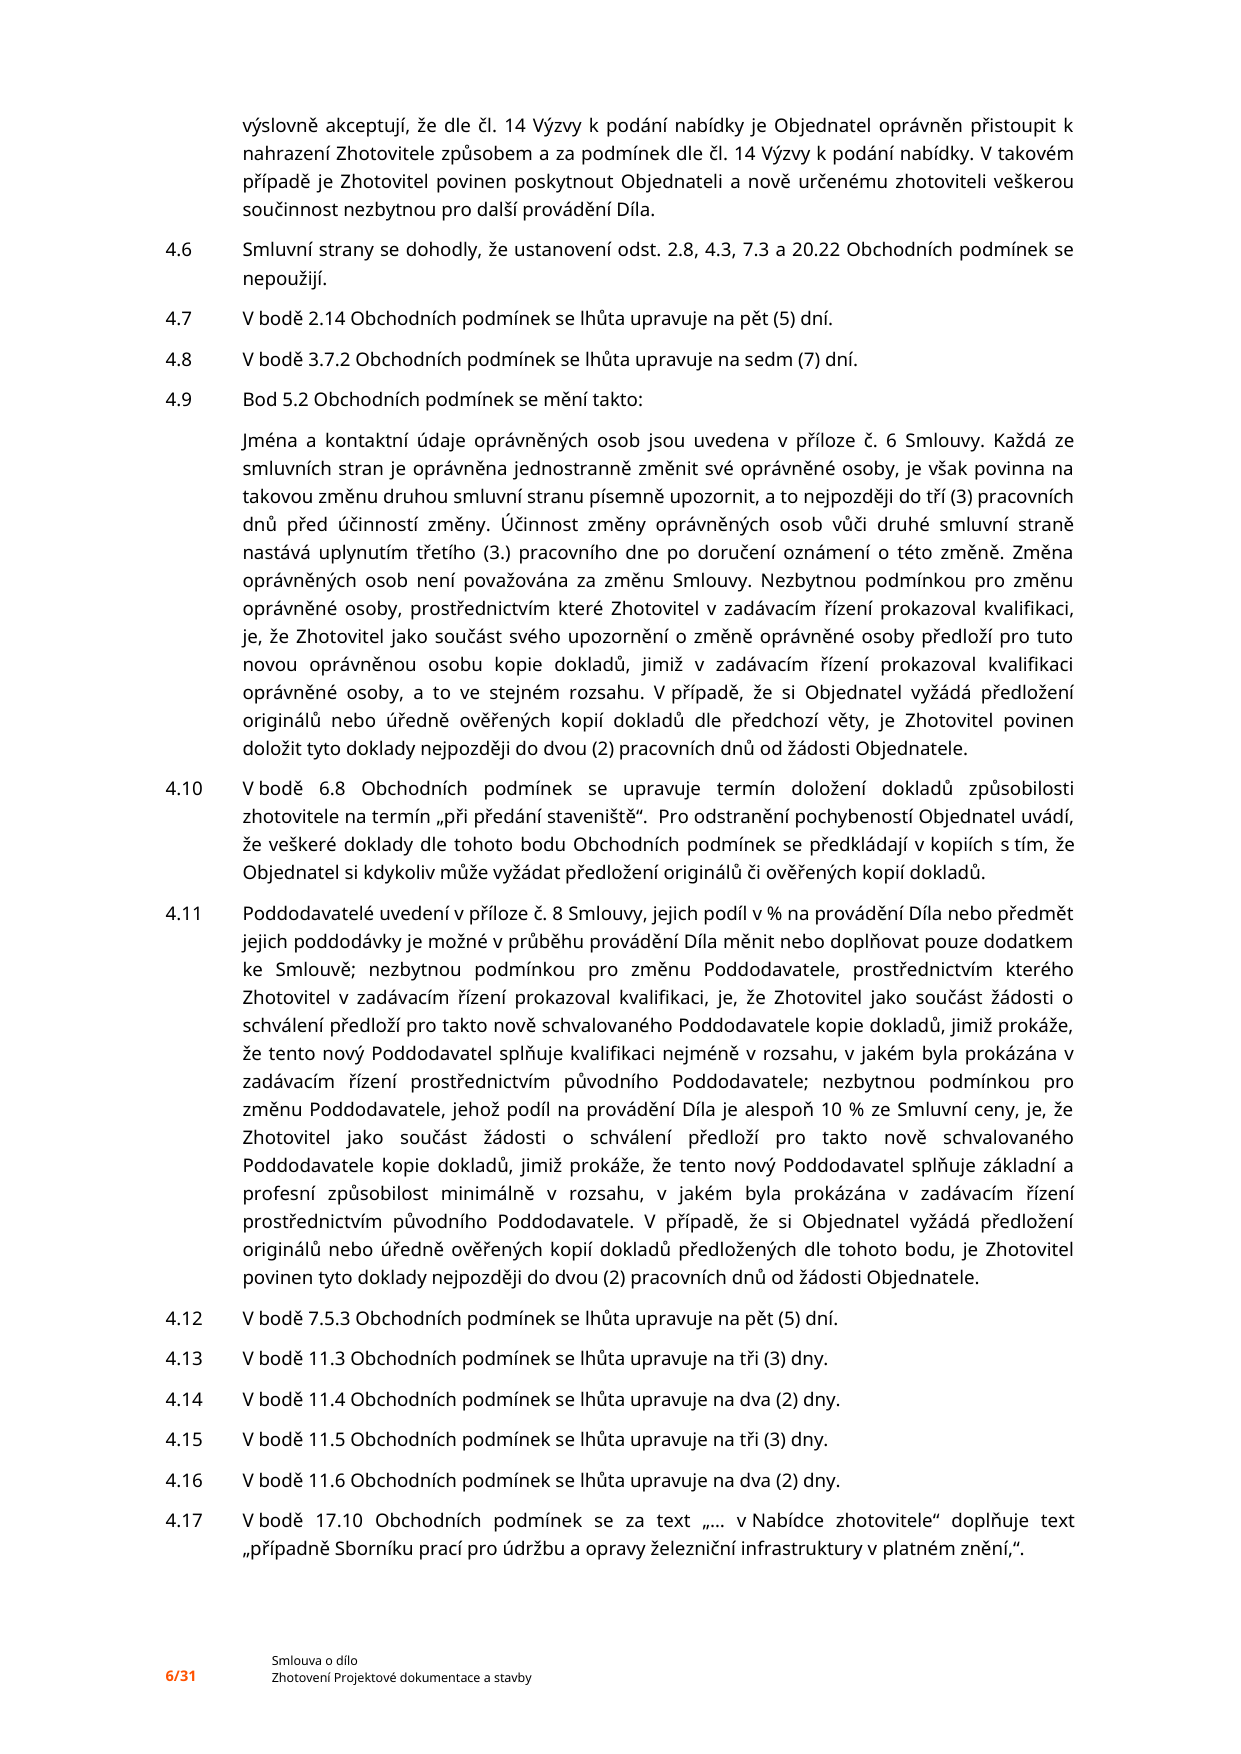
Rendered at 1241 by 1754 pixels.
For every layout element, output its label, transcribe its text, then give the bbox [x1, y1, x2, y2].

list Poddodavatelé uvedení v příloze č. 8 Smlouvy, jejich podíl v % na provádění Díla nebo předmět jejich poddodávky je možné v průběhu provádění Díla měnit nebo doplňovat pouze dodatkem ke Smlouvě; nezbytnou podmínkou pro změnu Poddodavatele, prostřednictvím kterého Zhotovitel v zadávacím řízení prokazoval kvalifikaci, je, že Zhotovitel jako součást žádosti o schválení předloží pro takto nově schvalovaného Poddodavatele kopie dokladů, jimiž prokáže, že tento nový Poddodavatel splňuje kvalifikaci nejméně v rozsahu, v jakém byla prokázána v zadávacím řízení prostřednictvím původního Poddodavatele; nezbytnou podmínkou pro změnu Poddodavatele, jehož podíl na provádění Díla je alespoň 10 % ze Smluvní ceny, je, že Zhotovitel jako součást žádosti o schválení předloží pro takto nově schvalovaného Poddodavatele kopie dokladů, jimiž prokáže, že tento nový Poddodavatel splňuje základní a profesní způsobilost minimálně v rozsahu, v jakém byla prokázána v zadávacím řízení prostřednictvím původního Poddodavatele. V případě, že si Objednatel vyžádá předložení originálů nebo úředně ověřených kopií dokladů předložených dle tohoto bodu, je Zhotovitel povinen tyto doklady nejpozději do dvou (2) pracovních dnů od žádosti Objednatele. [165, 900, 1075, 1290]
list V bodě 11.4 Obchodních podmínek se lhůta upravuje na dva (2) dny. [165, 1386, 1075, 1412]
text Jména a kontaktní údaje oprávněných osob jsou uvedena v příloze č. 6 Smlouvy. Každá ze smluvních stran je oprávněna jednostranně změnit své oprávněné osoby, je však povinna na takovou změnu druhou smluvní stranu písemně upozornit, a to nejpozději do tří (3) pracovních dnů před účinností změny. Účinnost změny oprávněných osob vůči druhé smluvní straně nastává uplynutím třetího (3.) pracovního dne po doručení oznámení o této změně. Změna oprávněných osob není považována za změnu Smlouvy. Nezbytnou podmínkou pro změnu oprávněné osoby, prostřednictvím které Zhotovitel v zadávacím řízení prokazoval kvalifikaci, je, že Zhotovitel jako součást svého upozornění o změně oprávněné osoby předloží pro tuto novou oprávněnou osobu kopie dokladů, jimiž v zadávacím řízení prokazoval kvalifikaci oprávněné osoby, a to ve stejném rozsahu. V případě, že si Objednatel vyžádá předložení originálů nebo úředně ověřených kopií dokladů dle předchozí věty, je Zhotovitel povinen doložit tyto doklady nejpozději do dvou (2) pracovních dnů od žádosti Objednatele. [242, 427, 1075, 761]
list Bod 5.2 Obchodních podmínek se mění takto: [165, 386, 1075, 412]
list V bodě 7.5.3 Obchodních podmínek se lhůta upravuje na pět (5) dní. [165, 1305, 1075, 1331]
list V bodě 11.6 Obchodních podmínek se lhůta upravuje na dva (2) dny. [165, 1467, 1075, 1493]
list V bodě 3.7.2 Obchodních podmínek se lhůta upravuje na sedm (7) dní. [165, 346, 1075, 371]
list V bodě 17.10 Obchodních podmínek se za text „… v Nabídce zhotovitele“ doplňuje text „případně Sborníku prací pro údržbu a opravy železniční infrastruktury v platném znění,“. [165, 1508, 1075, 1561]
list Smluvní strany se dohodly, že ustanovení odst. 2.8, 4.3, 7.3 a 20.22 Obchodních podmínek se nepoužijí. [165, 237, 1075, 290]
list V bodě 11.3 Obchodních podmínek se lhůta upravuje na tři (3) dny. [165, 1346, 1075, 1371]
list V bodě 11.5 Obchodních podmínek se lhůta upravuje na tři (3) dny. [165, 1427, 1075, 1452]
list V bodě 2.14 Obchodních podmínek se lhůta upravuje na pět (5) dní. [165, 305, 1075, 331]
list V bodě 6.8 Obchodních podmínek se upravuje termín doložení dokladů způsobilosti zhotovitele na termín „při předání staveniště“. Pro odstranění pochybeností Objednatel uvádí, že veškeré doklady dle tohoto bodu Obchodních podmínek se předkládají v kopiích s tím, že Objednatel si kdykoliv může vyžádat předložení originálů či ověřených kopií dokladů. [165, 776, 1075, 885]
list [165, 112, 1075, 222]
